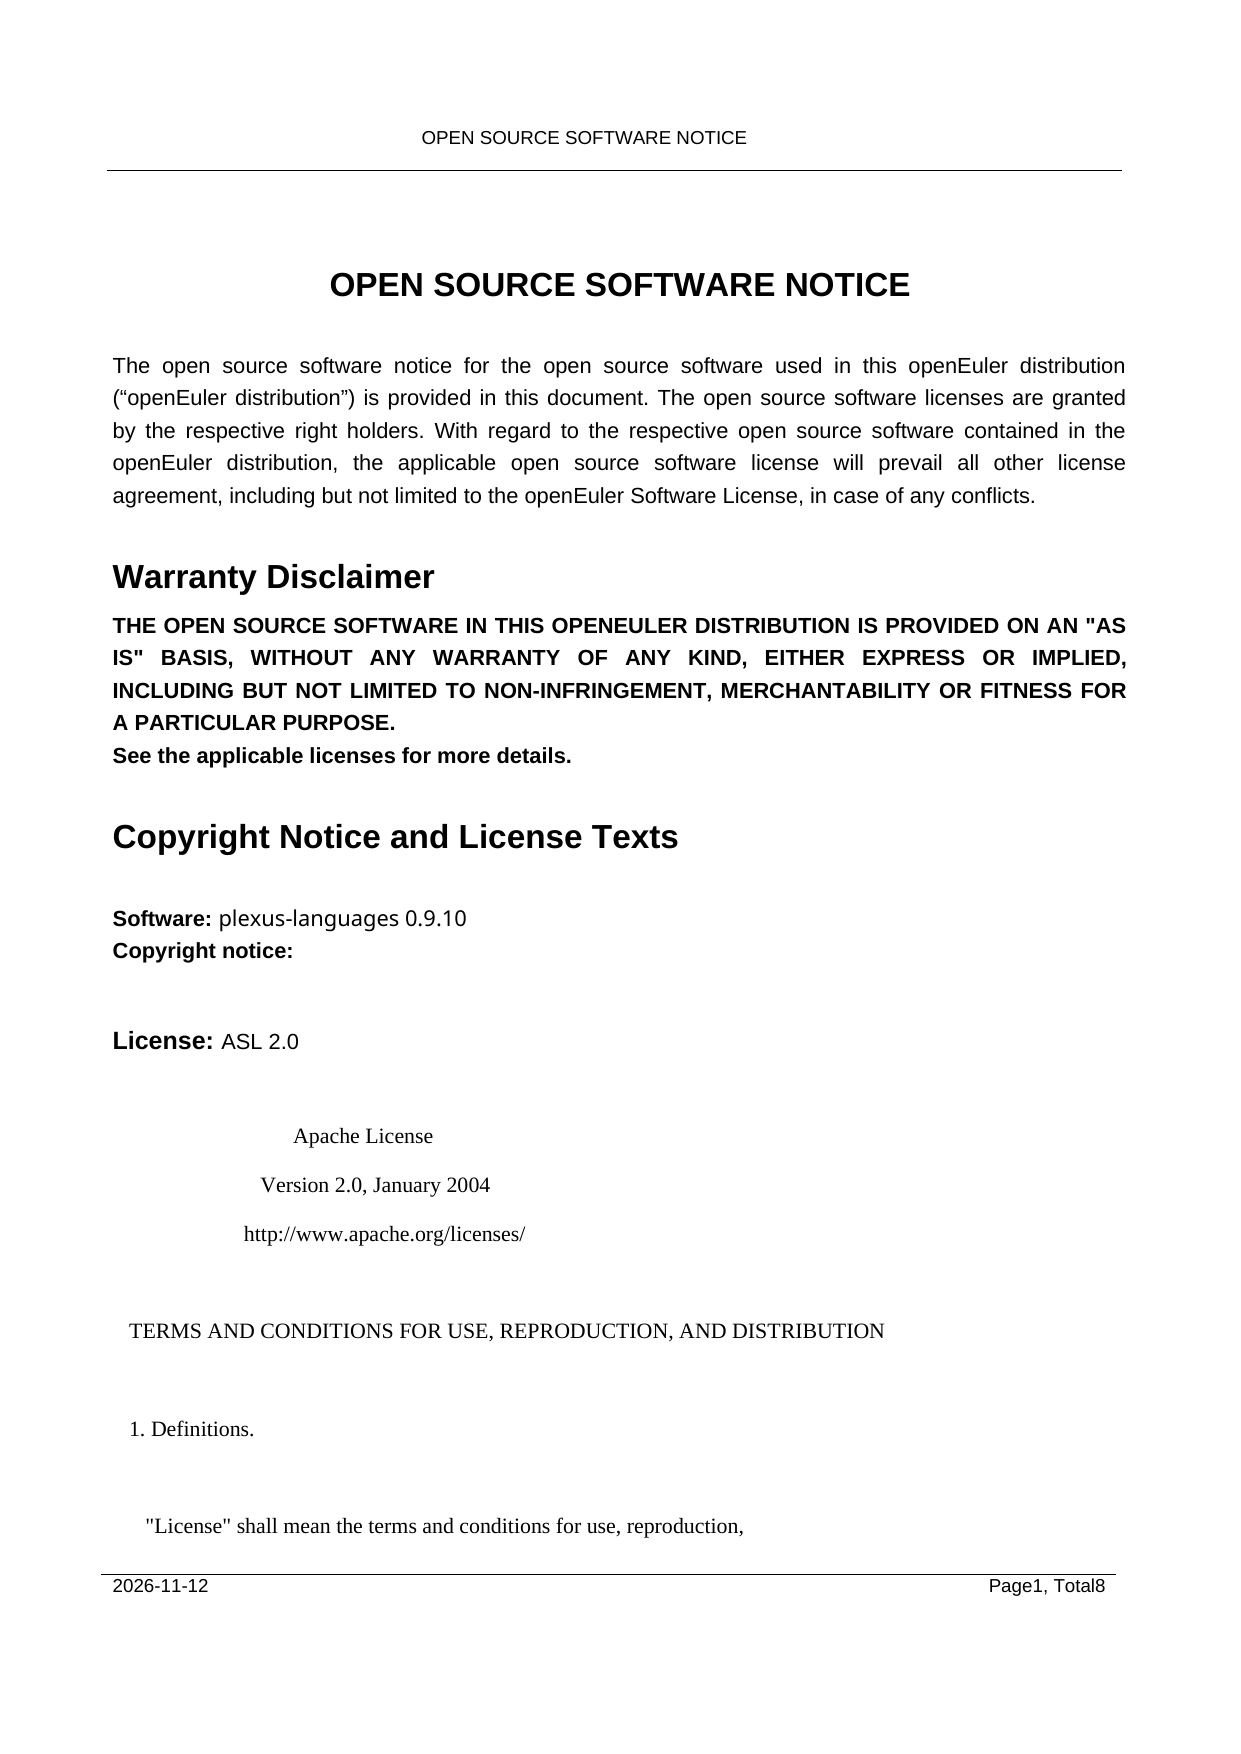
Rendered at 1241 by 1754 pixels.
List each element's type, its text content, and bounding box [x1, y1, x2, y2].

text THE OPEN SOURCE SOFTWARE IN THIS OPENEULER DISTRIBUTION IS PROVIDED ON AN "AS IS" BASIS, WITHOUT ANY WARRANTY OF ANY KIND, EITHER EXPRESS OR IMPLIED, INCLUDING BUT NOT LIMITED TO NON-INFRINGEMENT, MERCHANTABILITY OR FITNESS FOR A PARTICULAR PURPOSE. See the applicable licenses for more details. [112, 609, 1128, 771]
text Software: plexus-languages 0.9.10 [112, 901, 1128, 934]
text Warranty Disclaimer [112, 544, 1128, 609]
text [112, 1071, 1128, 1542]
text Copyright notice: [112, 934, 1128, 966]
text License: ASL 2.0 [112, 1024, 1128, 1057]
text OPEN SOURCE SOFTWARE NOTICE [112, 251, 1128, 316]
text Copyright Notice and License Texts [112, 804, 1128, 869]
text The open source software notice for the open source software used in this openEuler distribution (“openEuler distribution”) is provided in this document. The open source software licenses are granted by the respective right holders. With regard to the respective open source software contained in the openEuler distribution, the applicable open source software license will prevail all other license agreement, including but not limited to the openEuler Software License, in case of any conflicts. [112, 349, 1128, 511]
